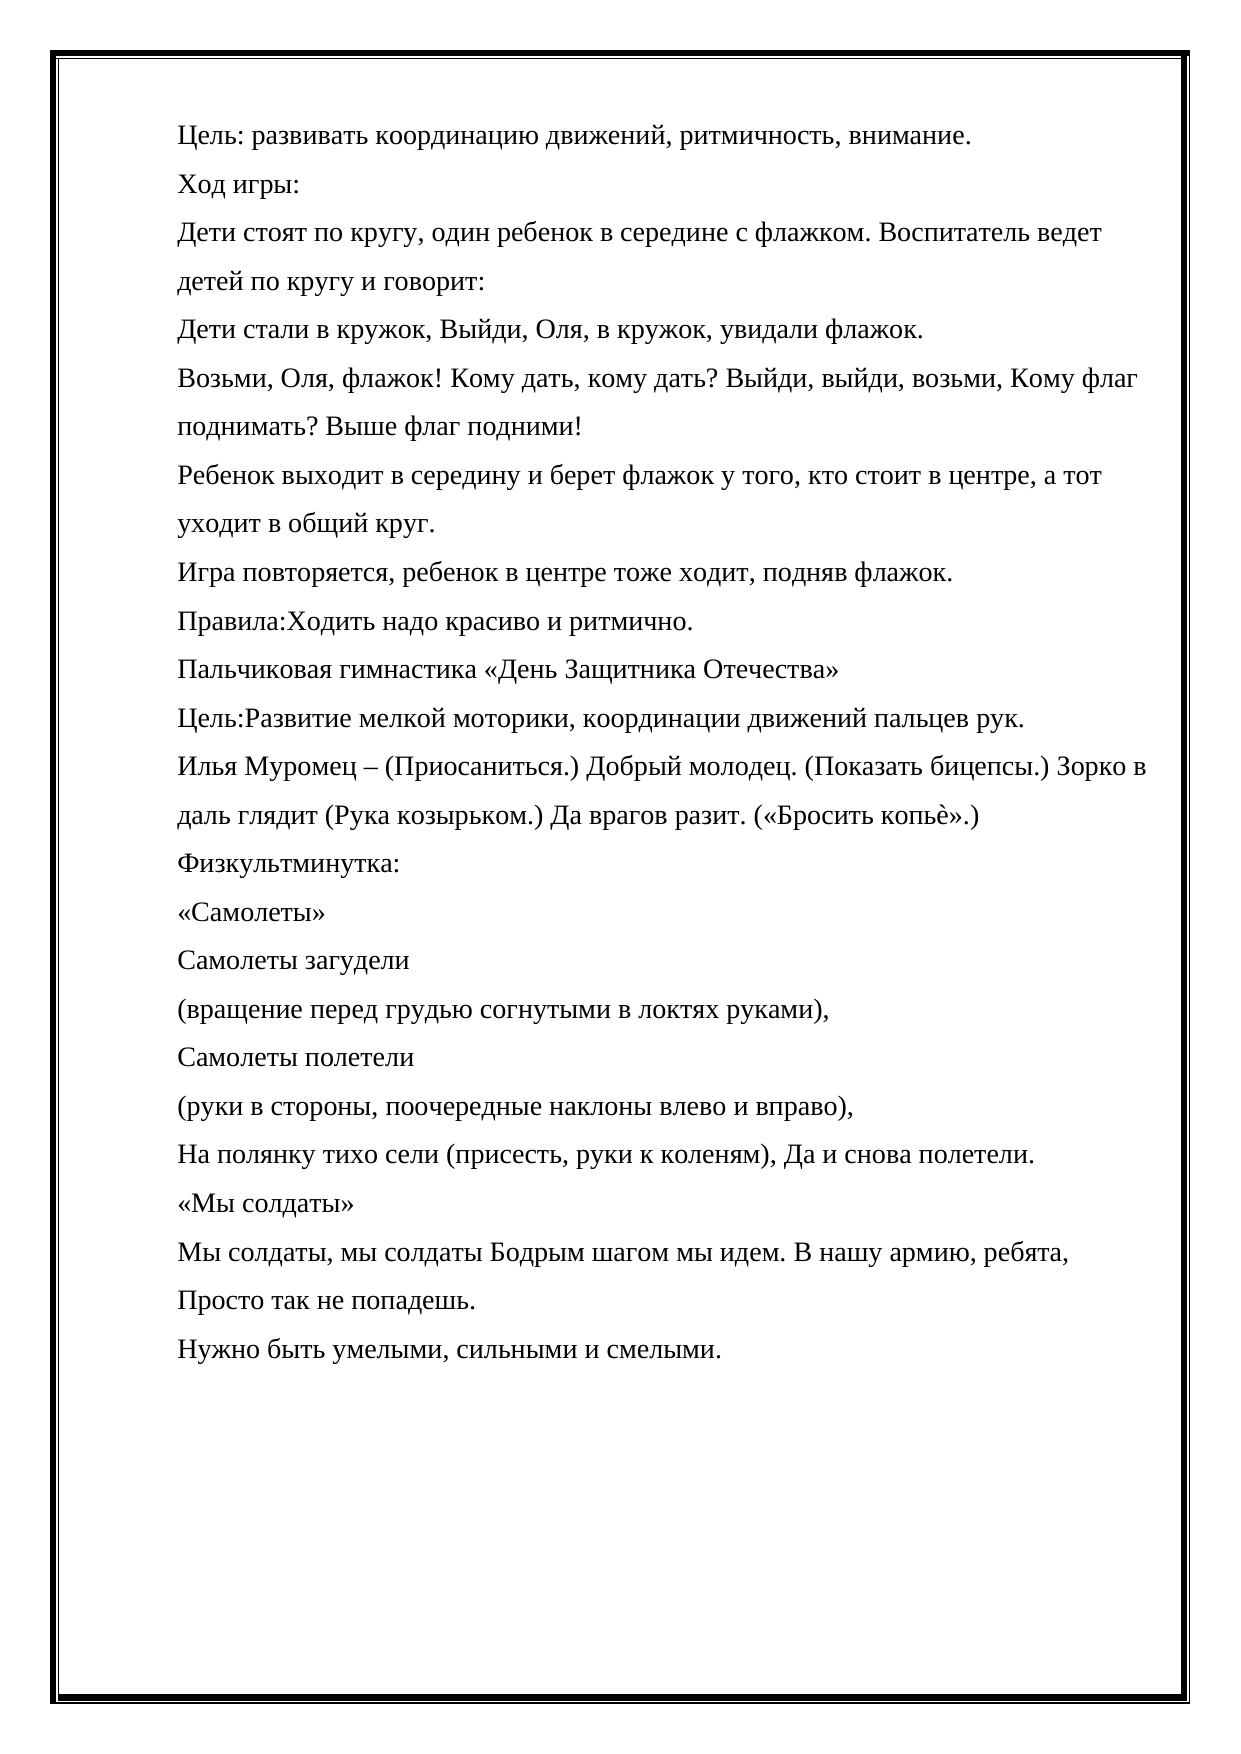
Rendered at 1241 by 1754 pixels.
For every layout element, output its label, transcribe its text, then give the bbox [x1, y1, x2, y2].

text Мы солдаты, мы солдаты Бодрым шагом мы идем. В нашу армию, ребята, Просто так не попадешь. [177, 1234, 1152, 1316]
text (вращение перед грудью согнутыми в локтях руками), [177, 992, 1152, 1024]
text Возьми, Оля, флажок! Кому дать, кому дать? Выйди, выйди, возьми, Кому флаг поднимать? Выше флаг подними! [177, 361, 1152, 442]
text Дети стоят по кругу, один ребенок в середине с флажком. Воспитатель ведет детей по кругу и говорит: [177, 215, 1152, 296]
text Нужно быть умелыми, сильными и смелыми. [177, 1332, 1152, 1364]
text Самолеты загудели [177, 943, 1152, 976]
text Илья Муромец – (Приосаниться.) Добрый молодец. (Показать бицепсы.) Зорко в даль глядит (Рука козырьком.) Да врагов разит. («Бросить копьѐ».) [177, 749, 1152, 830]
text Ход игры: [177, 167, 1152, 199]
text Ребенок выходит в середину и берет флажок у того, кто стоит в центре, а тот уходит в общий круг. [177, 458, 1152, 539]
text Дети стали в кружок, Выйди, Оля, в кружок, увидали флажок. [177, 312, 1152, 345]
text Цель: развивать координацию движений, ритмичность, внимание. [177, 118, 1152, 151]
text На полянку тихо сели (присесть, руки к коленям), Да и снова полетели. [177, 1137, 1152, 1170]
text (руки в стороны, поочередные наклоны влево и вправо), [177, 1089, 1152, 1121]
text «Мы солдаты» [177, 1186, 1152, 1218]
text Пальчиковая гимнастика «День Защитника Отечества» [177, 652, 1152, 684]
text Физкультминутка: [177, 846, 1152, 879]
text «Самолеты» [177, 895, 1152, 927]
text Цель:Развитие мелкой моторики, координации движений пальцев рук. [177, 701, 1152, 733]
text Самолеты полетели [177, 1040, 1152, 1073]
text Правила:Ходить надо красиво и ритмично. [177, 603, 1152, 636]
text Игра повторяется, ребенок в центре тоже ходит, подняв флажок. [177, 555, 1152, 587]
